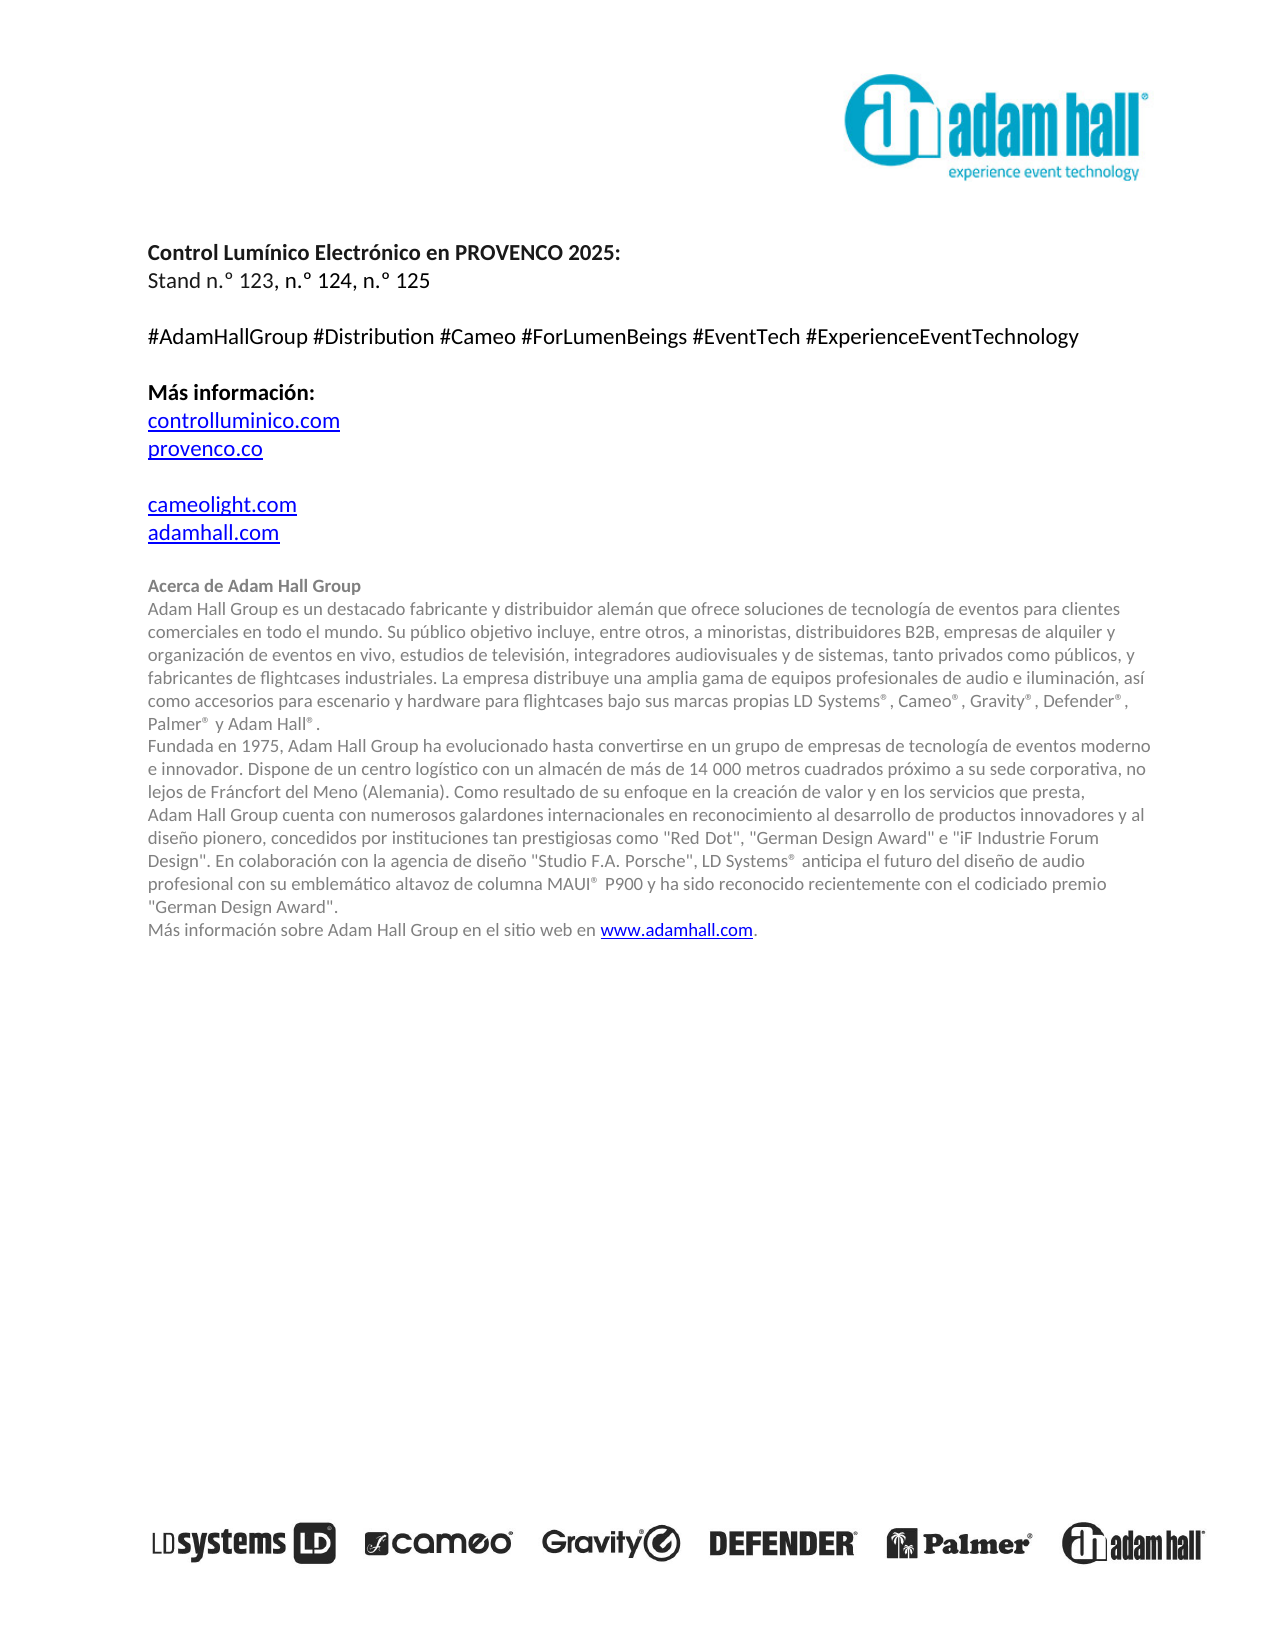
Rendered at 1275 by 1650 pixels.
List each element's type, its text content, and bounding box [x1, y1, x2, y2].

text Fundada en 1975, Adam Hall Group ha evolucionado hasta convertirse en un grupo de empresas de tecnología de eventos moderno e innovador. Dispone de un centro logístico con un almacén de más de 14 000 metros cuadrados próximo a su sede corporativa, no lejos de Fráncfort del Meno (Alemania). Como resultado de su enfoque en la creación de valor y en los servicios que presta, Adam Hall Group cuenta con numerosos galardones internacionales en reconocimiento al desarrollo de productos innovadores y al diseño pionero, concedidos por instituciones tan prestigiosas como "Red Dot", "German Design Award" e "iF Industrie Forum Design". En colaboración con la agencia de diseño "Studio F.A. Porsche", LD Systems® anticipa el futuro del diseño de audio profesional con su emblemático altavoz de columna MAUI® P900 y ha sido reconocido recientemente con el codiciado premio "German Design Award". [148, 734, 1158, 918]
text adamhall.com [148, 518, 1158, 546]
text Más información sobre Adam Hall Group en el sitio web en www.adamhall.com. [148, 918, 1158, 941]
picture [835, 73, 1158, 182]
text Adam Hall Group es un destacado fabricante y distribuidor alemán que ofrece soluciones de tecnología de eventos para clientes comerciales en todo el mundo. Su público objetivo incluye, entre otros, a minoristas, distribuidores B2B, empresas de alquiler y organización de eventos en vivo, estudios de televisión, integradores audiovisuales y de sistemas, tanto privados como públicos, y fabricantes de flightcases industriales. La empresa distribuye una amplia gama de equipos profesionales de audio e iluminación, así como accesorios para escenario y hardware para flightcases bajo sus marcas propias LD Systems®, Cameo®, Gravity®, Defender®, Palmer® y Adam Hall®. [148, 597, 1158, 734]
text Control Lumínico Electrónico en PROVENCO 2025: [148, 238, 1158, 266]
text provenco.co [148, 434, 1158, 462]
text #AdamHallGroup #Distribution #Cameo #ForLumenBeings #EventTech #ExperienceEventTechnology [148, 322, 1158, 350]
text cameolight.com [148, 490, 1158, 518]
text Más información: controlluminico.com [148, 378, 1158, 434]
text Acerca de Adam Hall Group [148, 574, 1158, 597]
picture [147, 1510, 1208, 1576]
text Stand n.º 123, n.º 124, n.º 125 [148, 266, 1158, 294]
